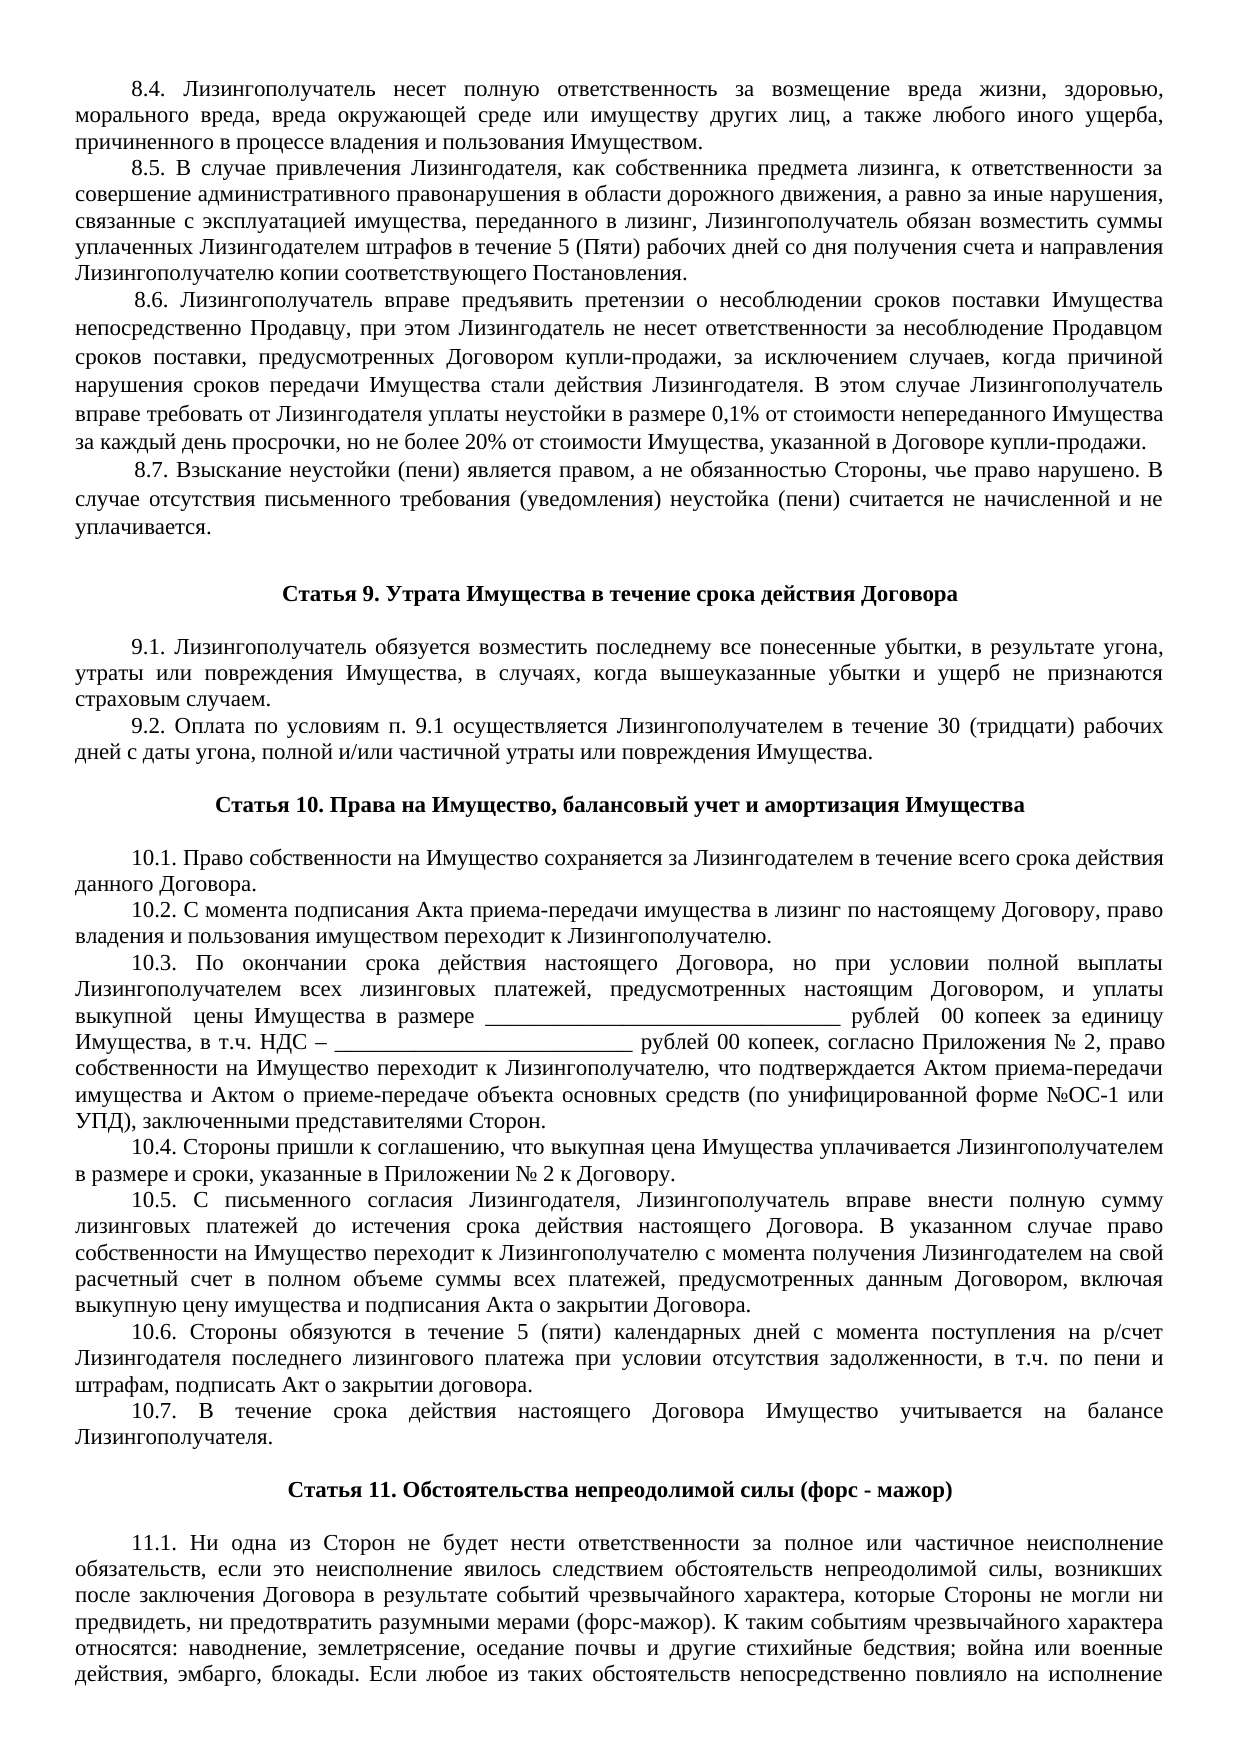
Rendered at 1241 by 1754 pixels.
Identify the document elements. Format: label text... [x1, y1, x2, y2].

text 10.3. По окончании срока действия настоящего Договора, но при условии полной выплаты Лизингополучателем всех лизинговых платежей, предусмотренных настоящим Договором, и уплаты выкупной цены Имущества в размере _______________________________ рублей 00 копеек за единицу Имущества, в т.ч. НДС – __________________________ рублей 00 копеек, согласно Приложения № 2, право собственности на Имущество переходит к Лизингополучателю, что подтверждается Актом приема-передачи имущества и Актом о приеме-передаче объекта основных средств (по унифицированной форме №ОС-1 или УПД), заключенными представителями Сторон. [75, 949, 1165, 1133]
text 9.2. Оплата по условиям п. 9.1 осуществляется Лизингополучателем в течение 30 (тридцати) рабочих дней с даты угона, полной и/или частичной утраты или повреждения Имущества. [75, 712, 1165, 764]
text 10.5. С письменного согласия Лизингодателя, Лизингополучатель вправе внести полную сумму лизинговых платежей до истечения срока действия настоящего Договора. В указанном случае право собственности на Имущество переходит к Лизингополучателю с момента получения Лизингодателем на свой расчетный счет в полном объеме суммы всех платежей, предусмотренных данным Договором, включая выкупную цену имущества и подписания Акта о закрытии Договора. [75, 1186, 1165, 1318]
text Статья 11. Обстоятельства непреодолимой силы (форс - мажор) [75, 1476, 1165, 1502]
text 10.2. С момента подписания Акта приема-передачи имущества в лизинг по настоящему Договору, право владения и пользования имуществом переходит к Лизингополучателю. [75, 896, 1165, 949]
list 8.7. Взыскание неустойки (пени) является правом, а не обязанностью Стороны, чье право нарушено. В случае отсутствия письменного требования (уведомления) неустойка (пени) считается не начисленной и не уплачивается. [75, 456, 1165, 540]
text 10.6. Стороны обязуются в течение 5 (пяти) календарных дней с момента поступления на р/счет Лизингодателя последнего лизингового платежа при условии отсутствия задолженности, в т.ч. по пени и штрафам, подписать Акт о закрытии договора. [75, 1318, 1165, 1397]
text 9.1. Лизингополучатель обязуется возместить последнему все понесенные убытки, в результате угона, утраты или повреждения Имущества, в случаях, когда вышеуказанные убытки и ущерб не признаются страховым случаем. [75, 633, 1165, 712]
text 10.4. Стороны пришли к соглашению, что выкупная цена Имущества уплачивается Лизингополучателем в размере и сроки, указанные в Приложении № 2 к Договору. [75, 1133, 1165, 1186]
text 10.7. В течение срока действия настоящего Договора Имущество учитывается на балансе Лизингополучателя. [75, 1397, 1165, 1450]
text 8.5. В случае привлечения Лизингодателя, как собственника предмета лизинга, к ответственности за совершение административного правонарушения в области дорожного движения, а равно за иные нарушения, связанные с эксплуатацией имущества, переданного в лизинг, Лизингополучатель обязан возместить суммы уплаченных Лизингодателем штрафов в течение 5 (Пяти) рабочих дней со дня получения счета и направления Лизингополучателю копии соответствующего Постановления. [75, 154, 1165, 286]
text Статья 9. Утрата Имущества в течение срока действия Договора [75, 580, 1165, 606]
text 10.1. Право собственности на Имущество сохраняется за Лизингодателем в течение всего срока действия данного Договора. [75, 843, 1165, 896]
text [75, 1529, 1165, 1687]
list 8.6. Лизингополучатель вправе предъявить претензии о несоблюдении сроков поставки Имущества непосредственно Продавцу, при этом Лизингодатель не несет ответственности за несоблюдение Продавцом сроков поставки, предусмотренных Договором купли-продажи, за исключением случаев, когда причиной нарушения сроков передачи Имущества стали действия Лизингодателя. В этом случае Лизингополучатель вправе требовать от Лизингодателя уплаты неустойки в размере 0,1% от стоимости непереданного Имущества за каждый день просрочки, но не более 20% от стоимости Имущества, указанной в Договоре купли-продажи. [75, 286, 1165, 454]
text 8.4. Лизингополучатель несет полную ответственность за возмещение вреда жизни, здоровью, морального вреда, вреда окружающей среде или имуществу других лиц, а также любого иного ущерба, причиненного в процессе владения и пользования Имуществом. [75, 75, 1165, 154]
text Статья 10. Права на Имущество, балансовый учет и амортизация Имущества [75, 791, 1165, 817]
